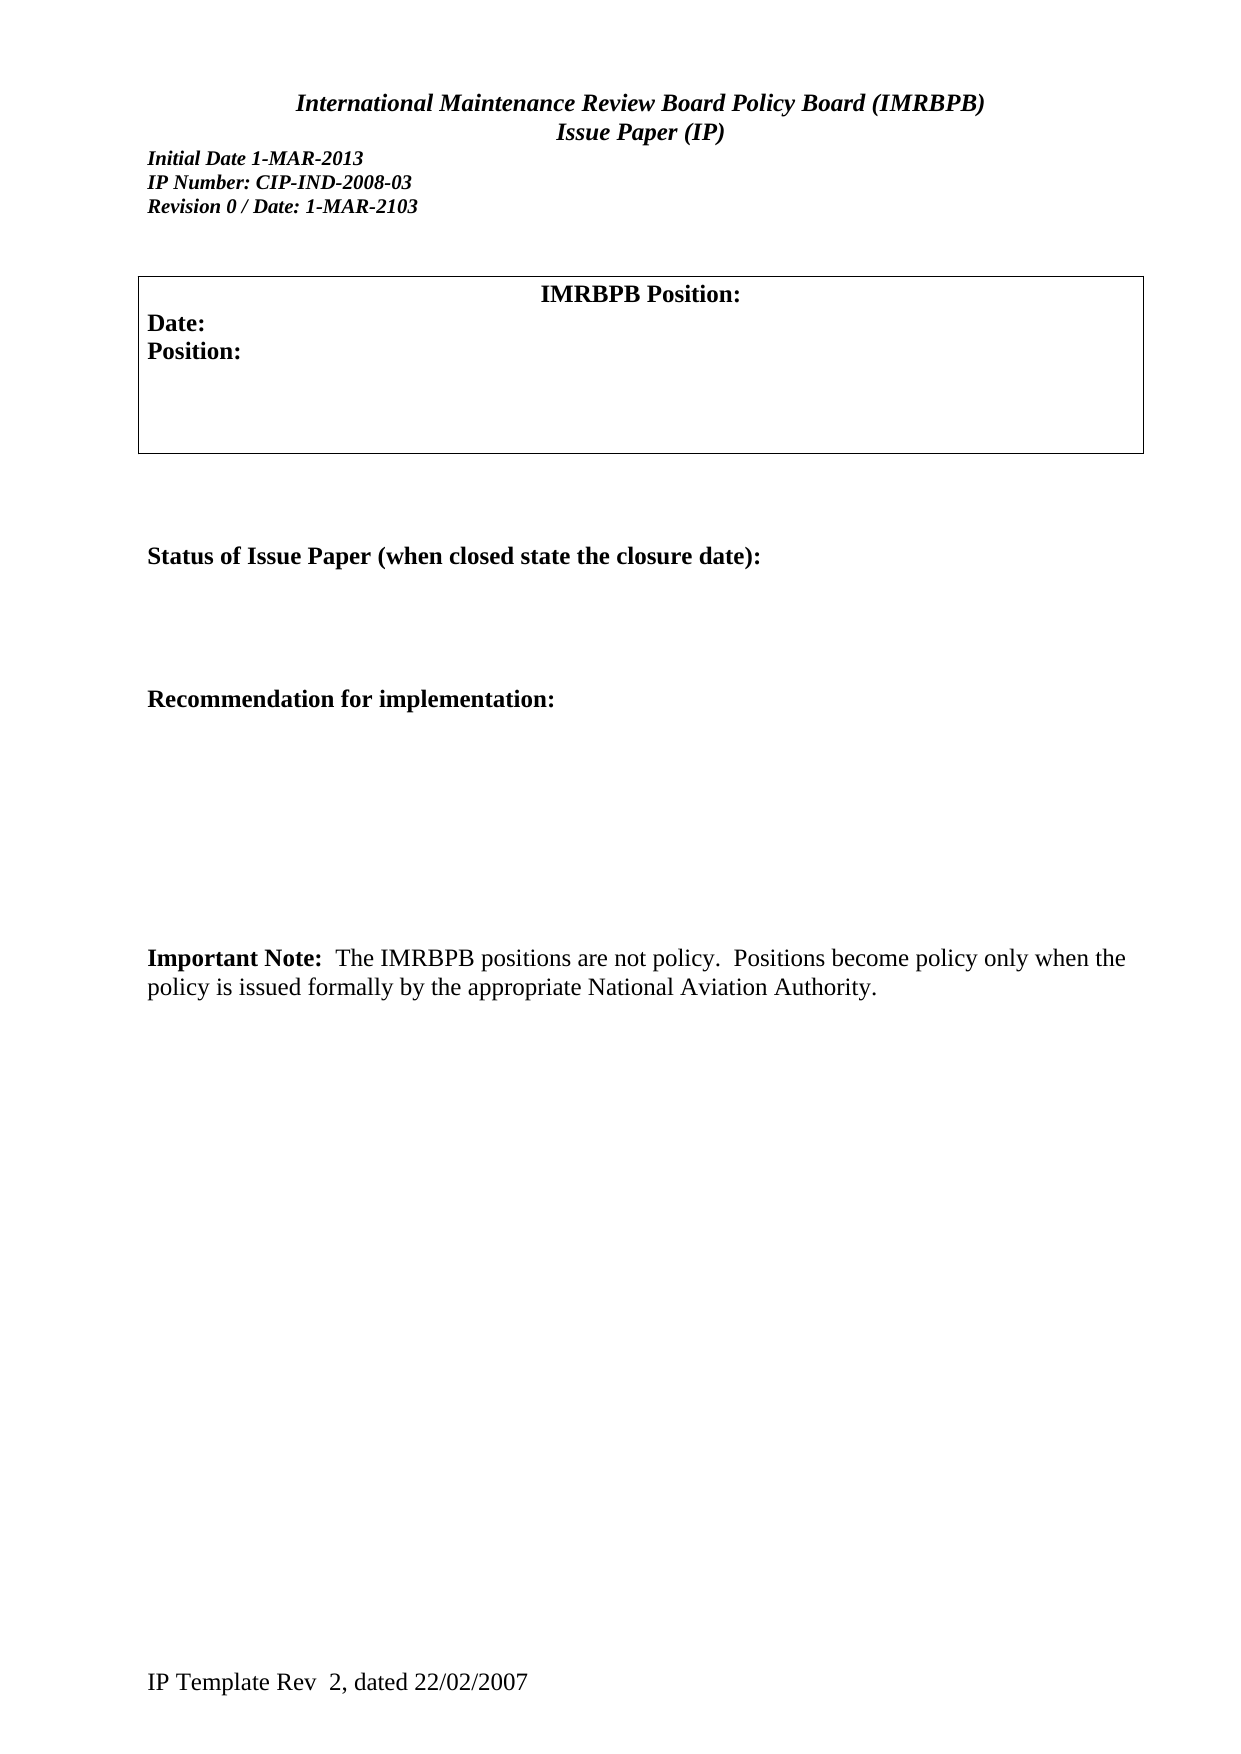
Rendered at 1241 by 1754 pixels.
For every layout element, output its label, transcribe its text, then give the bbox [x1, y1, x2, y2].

text IMRBPB Position: [139, 277, 1143, 308]
text Position: [147, 336, 1134, 365]
text Recommendation for implementation: [147, 684, 1134, 713]
text Date: [147, 308, 1134, 336]
text Important Note: The IMRBPB positions are not policy. Positions become policy only when the policy is issued formally by the appropriate National Aviation Authority. [147, 943, 1134, 1001]
text Status of Issue Paper (when closed state the closure date): [147, 541, 1134, 569]
